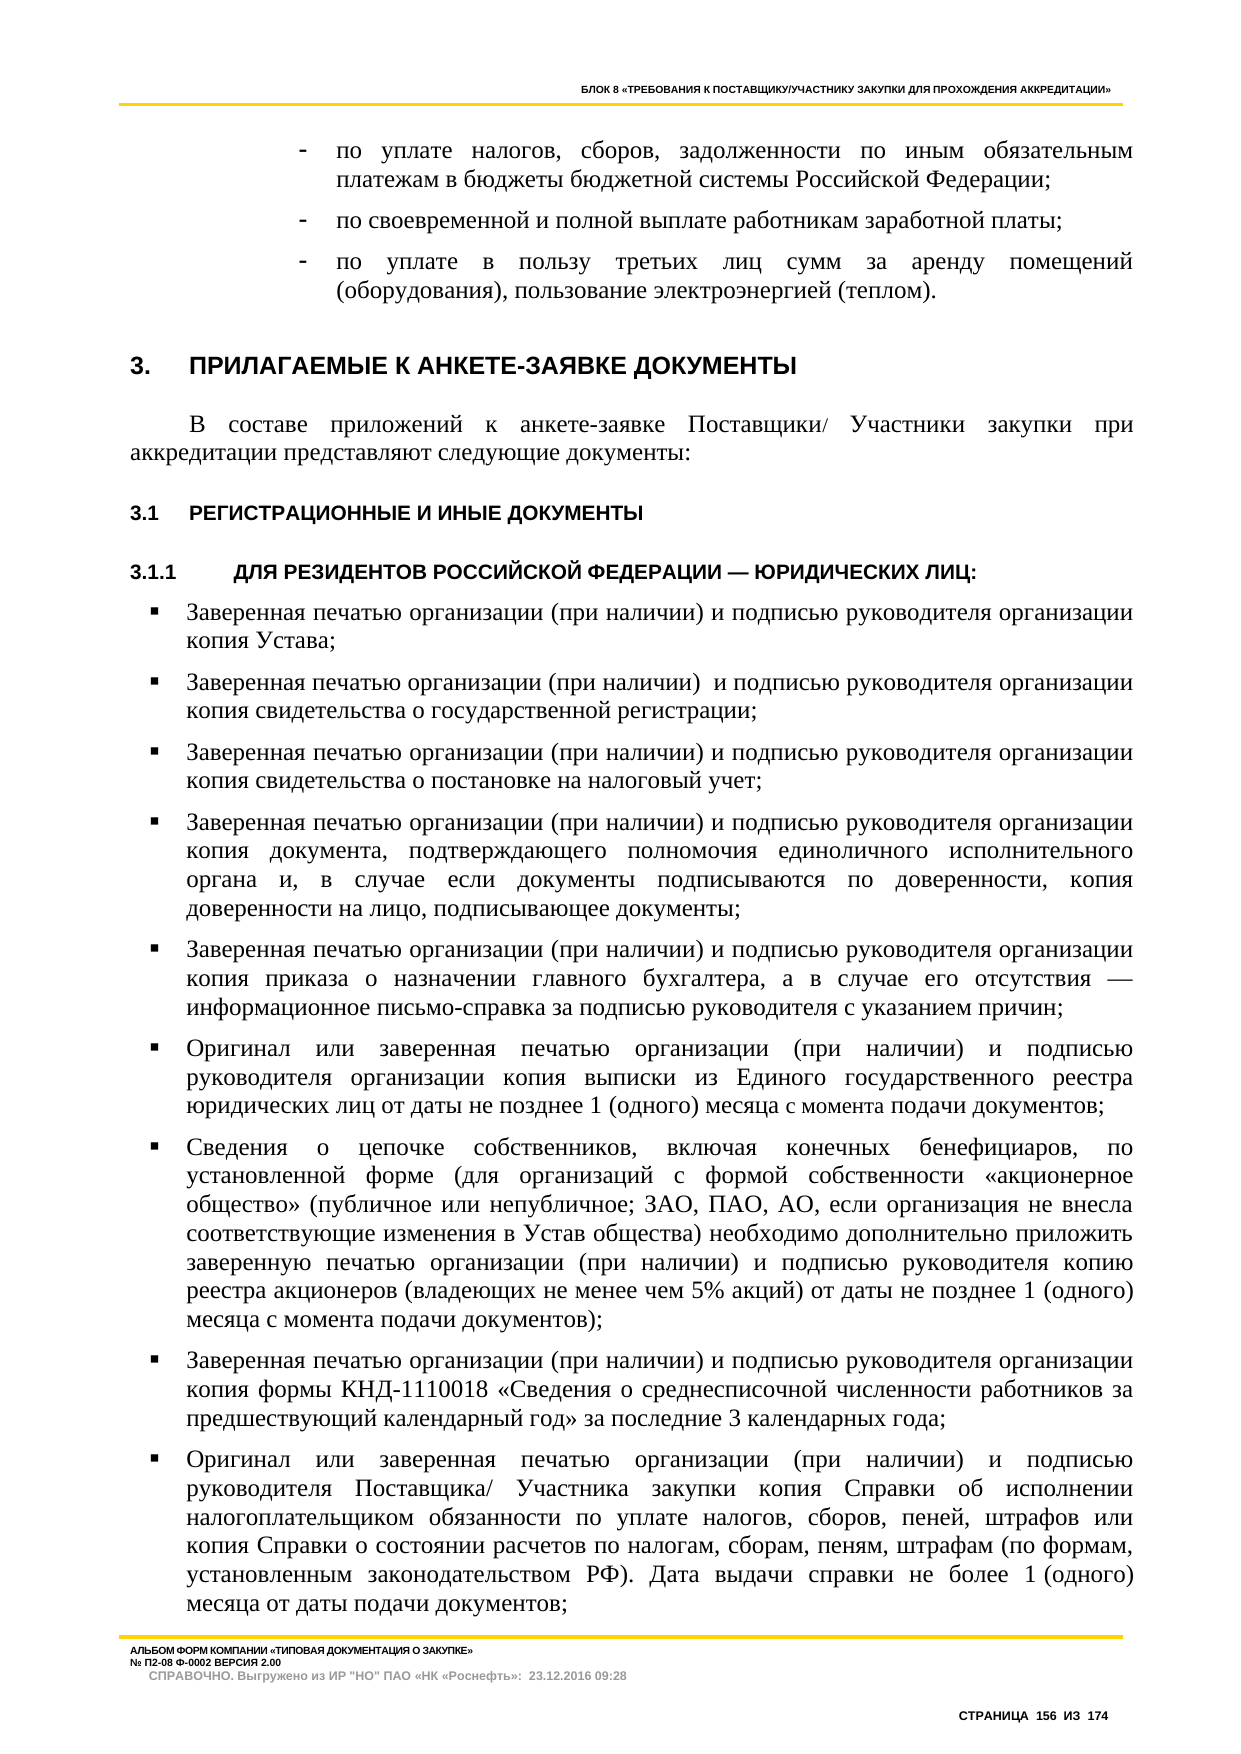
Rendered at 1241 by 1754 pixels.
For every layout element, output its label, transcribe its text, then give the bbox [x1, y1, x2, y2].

list Сведения о цепочке собственников, включая конечных бенефициаров, по установленной форме (для организаций с формой собственности «акционерное общество» (публичное или непубличное; ЗАО, ПАО, АО, если организация не внесла соответствующие изменения в Устав общества) необходимо дополнительно приложить заверенную печатью организации (при наличии) и подписью руководителя копию реестра акционеров (владеющих не менее чем 5% акций) от даты не позднее 1 (одного) месяца с момента подачи документов); [149, 1132, 1134, 1333]
list Оригинал или заверенная печатью организации (при наличии) и подписью руководителя Поставщика/ Участника закупки копия Справки об исполнении налогоплательщиком обязанности по уплате налогов, сборов, пеней, штрафов или копия Справки о состоянии расчетов по налогам, сборам, пеням, штрафам (по формам, установленным законодательством РФ). Дата выдачи справки не более 1 (одного) месяца от даты подачи документов; [149, 1444, 1134, 1617]
list Заверенная печатью организации (при наличии) и подписью руководителя организации копия Устава; [149, 597, 1134, 654]
list Заверенная печатью организации (при наличии) и подписью руководителя организации копия формы КНД-1110018 «Сведения о среднесписочной численности работников за предшествующий календарный год» за последние 3 календарных года; [149, 1345, 1134, 1432]
list по уплате в пользу третьих лиц сумм за аренду помещений (оборудования), пользование электроэнергией (теплом). [298, 246, 1134, 304]
list Заверенная печатью организации (при наличии) и подписью руководителя организации копия приказа о назначении главного бухгалтера, а в случае его отсутствия — информационное письмо-справка за подписью руководителя с указанием причин; [149, 934, 1134, 1020]
list Заверенная печатью организации (при наличии) и подписью руководителя организации копия документа, подтверждающего полномочия единоличного исполнительного органа и, в случае если документы подписываются по доверенности, копия доверенности на лицо, подписывающее документы; [149, 807, 1134, 922]
list ПРИЛАГАЕМЫЕ К АНКЕТЕ-ЗАЯВКЕ ДОКУМЕНТЫ [130, 351, 1134, 380]
list Заверенная печатью организации (при наличии) и подписью руководителя организации копия свидетельства о государственной регистрации; [149, 667, 1134, 724]
list Заверенная печатью организации (при наличии) и подписью руководителя организации копия свидетельства о постановке на налоговый учет; [149, 737, 1134, 794]
list Оригинал или заверенная печатью организации (при наличии) и подписью руководителя организации копия выписки из Единого государственного реестра юридических лиц от даты не позднее 1 (одного) месяца с момента подачи документов; [149, 1033, 1134, 1119]
text В составе приложений к анкете-заявке Поставщики/ Участники закупки при аккредитации представляют следующие документы: [130, 409, 1134, 466]
list РЕГИСТРАЦИОННЫЕ И ИНЫЕ ДОКУМЕНТЫ [130, 501, 1134, 525]
list по уплате налогов, сборов, задолженности по иным обязательным платежам в бюджеты бюджетной системы Российской Федерации; [298, 135, 1134, 192]
list по своевременной и полной выплате работникам заработной платы; [298, 205, 1134, 234]
list ДЛЯ РЕЗИДЕНТОВ РОССИЙСКОЙ ФЕДЕРАЦИИ — ЮРИДИЧЕСКИХ ЛИЦ: [130, 560, 1134, 584]
